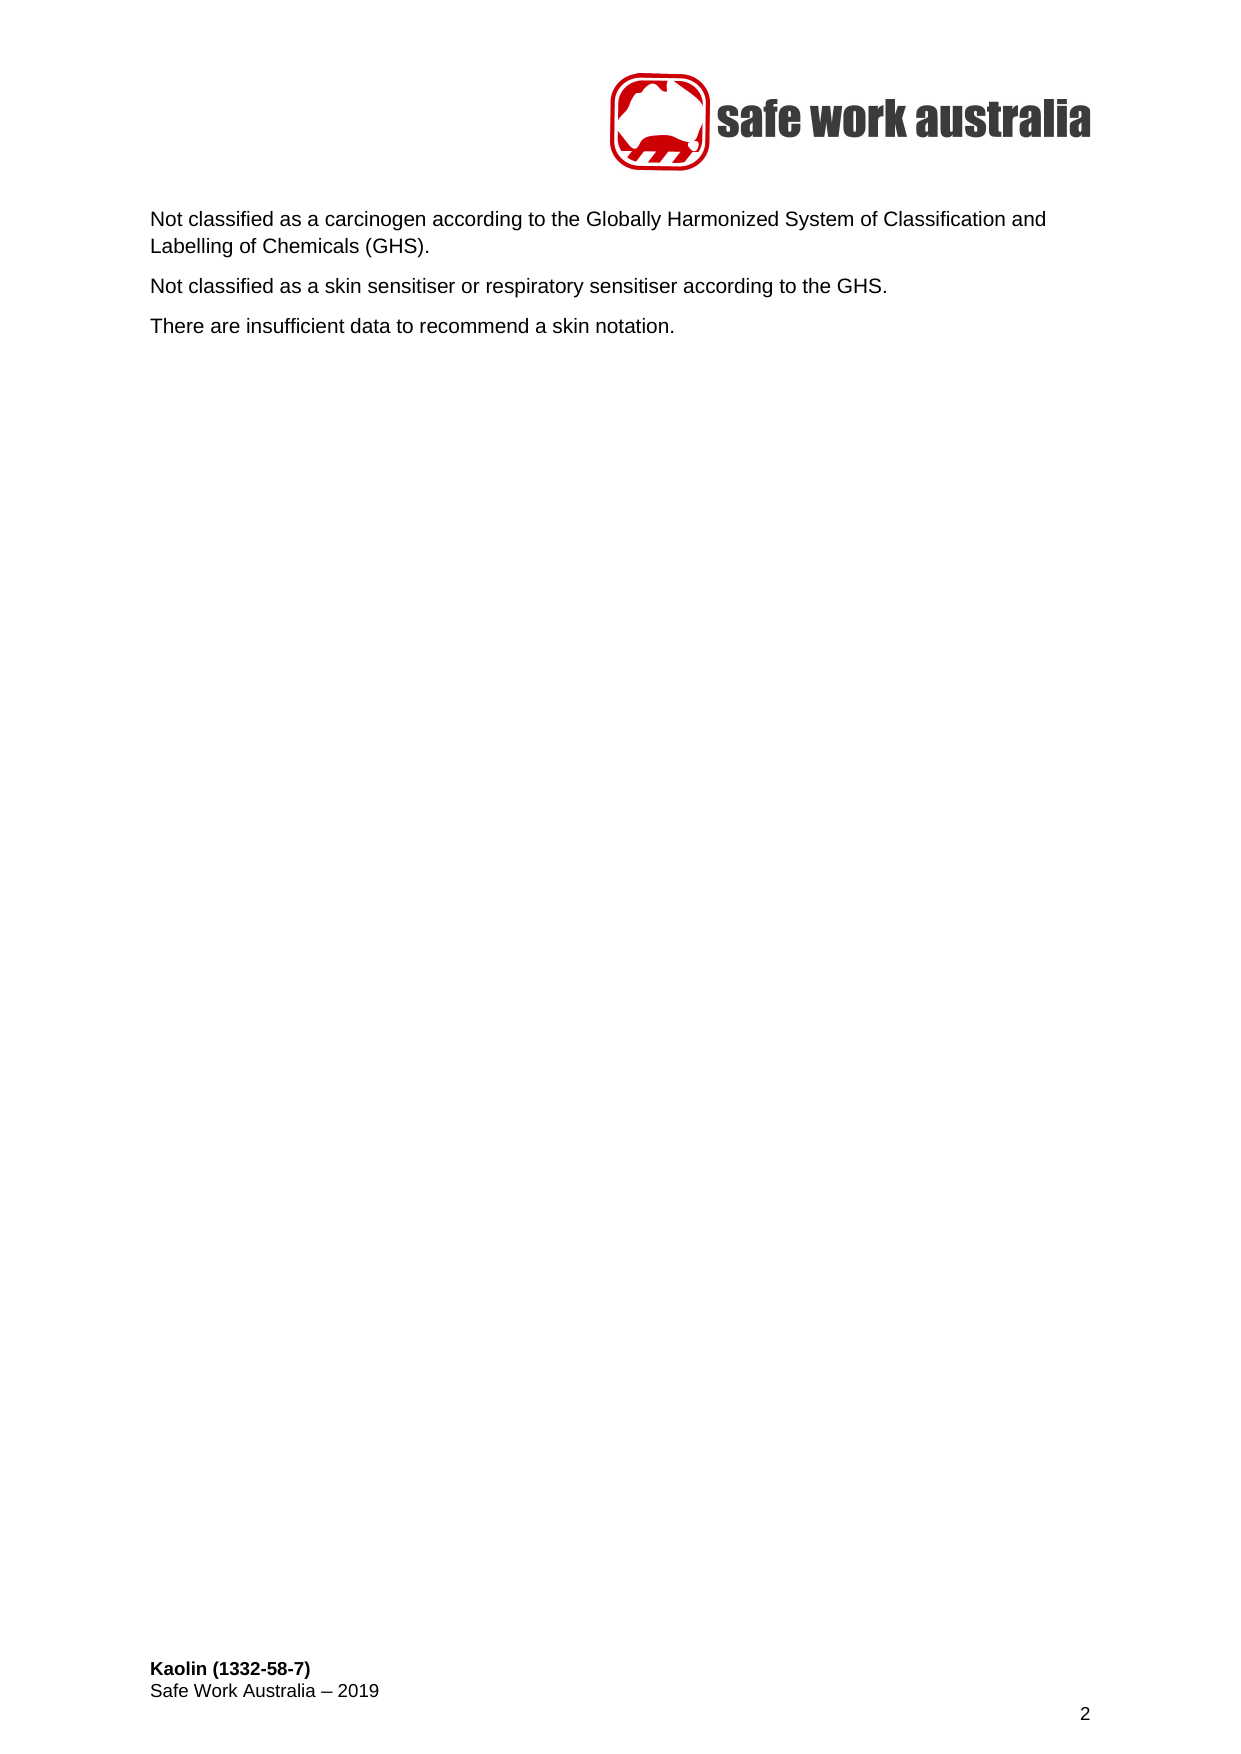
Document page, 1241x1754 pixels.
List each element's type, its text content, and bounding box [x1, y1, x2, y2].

text There are insufficient data to recommend a skin notation. [150, 314, 1090, 338]
text Not classified as a carcinogen according to the Globally Harmonized System of Classification and Labelling of Chemicals (GHS). [150, 207, 1090, 258]
text Not classified as a skin sensitiser or respiratory sensitiser according to the GHS. [150, 274, 1090, 298]
picture [607, 73, 1091, 171]
